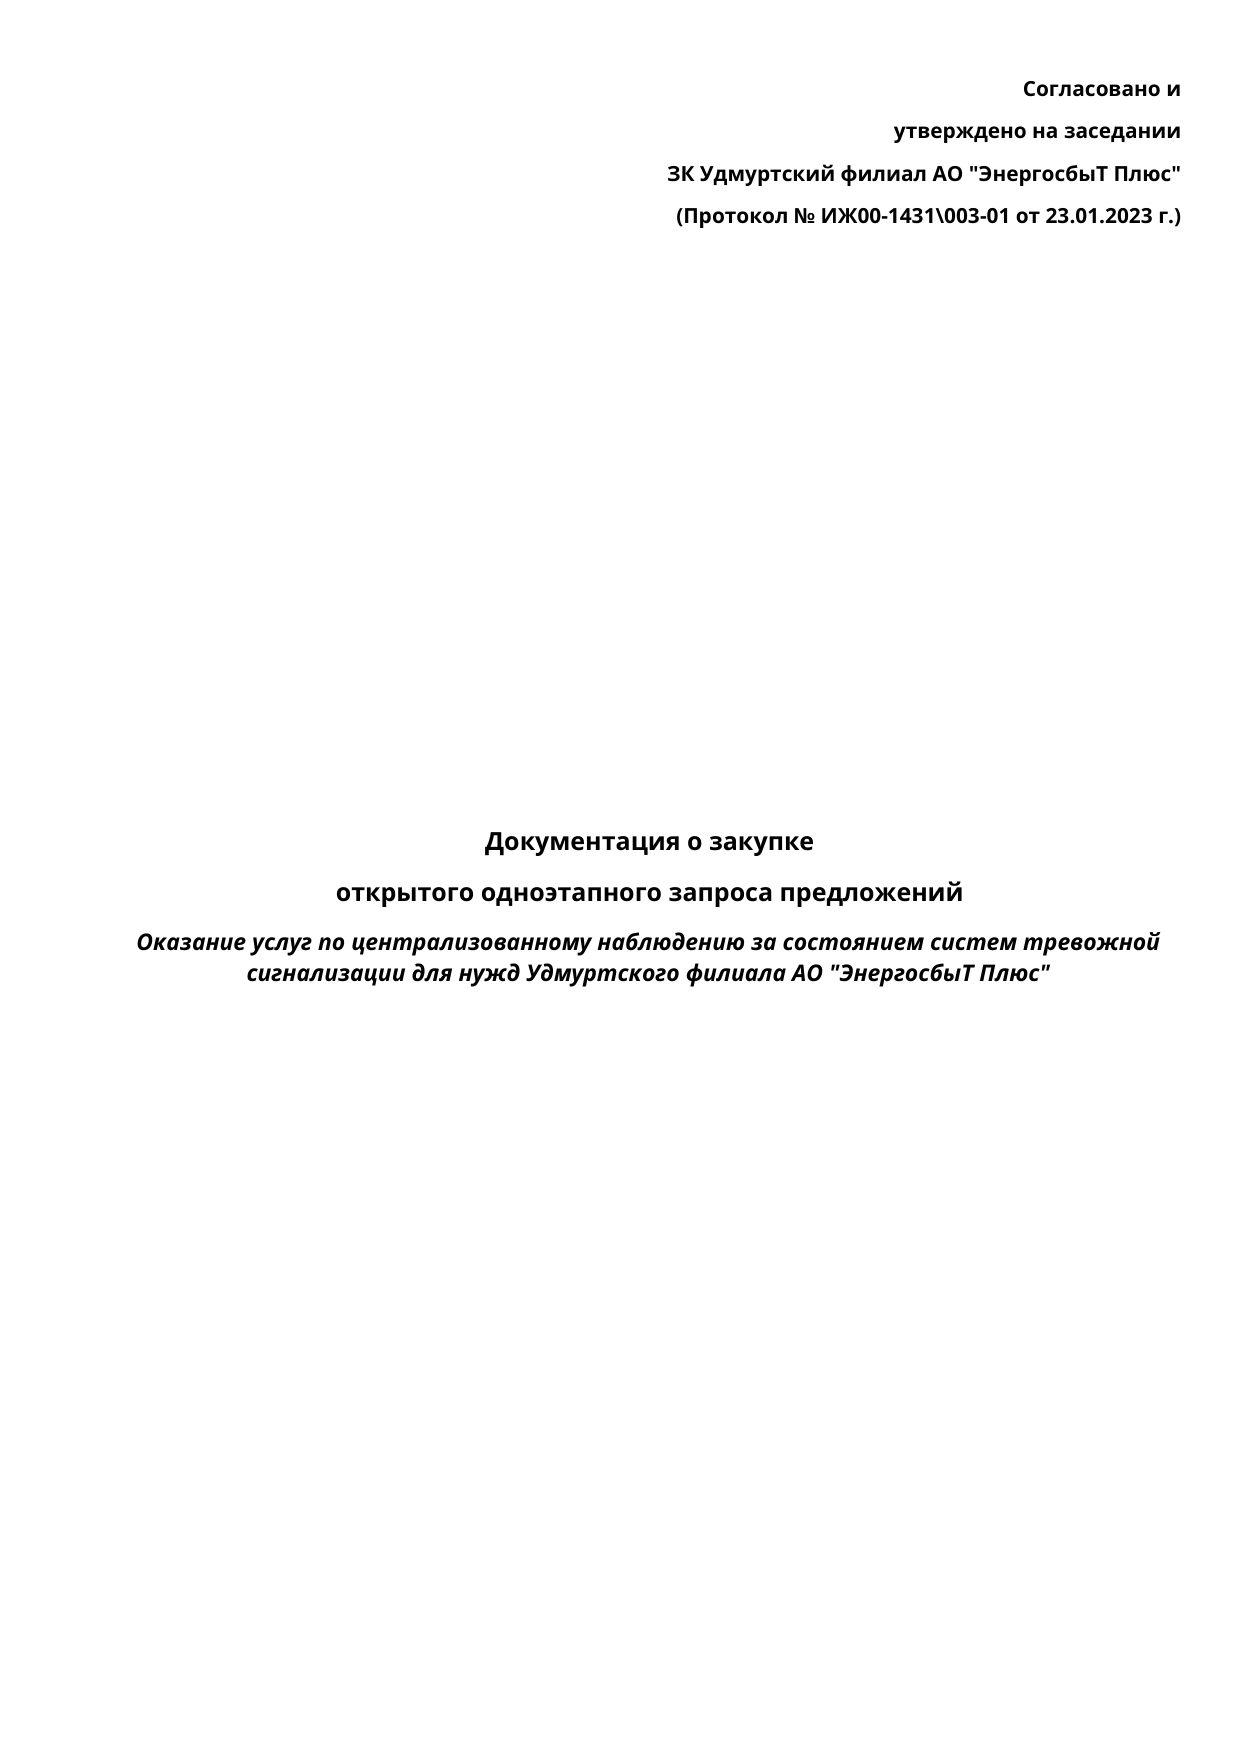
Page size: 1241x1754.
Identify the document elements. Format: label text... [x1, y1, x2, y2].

text утверждено на заседании [474, 116, 1181, 145]
text Документация о закупке [118, 823, 1181, 857]
text (Протокол № ИЖ00-1431\003-01 от 23.01.2023 г.) [474, 202, 1181, 230]
text открытого одноэтапного запроса предложений [118, 874, 1181, 908]
text Согласовано и [474, 74, 1181, 102]
text Оказание услуг по централизованному наблюдению за состоянием систем тревожной сигнализации для нужд Удмуртского филиала АО "ЭнергосбыТ Плюс" [118, 925, 1181, 988]
text ЗК Удмуртский филиал АО "ЭнергосбыТ Плюс" [474, 159, 1181, 187]
